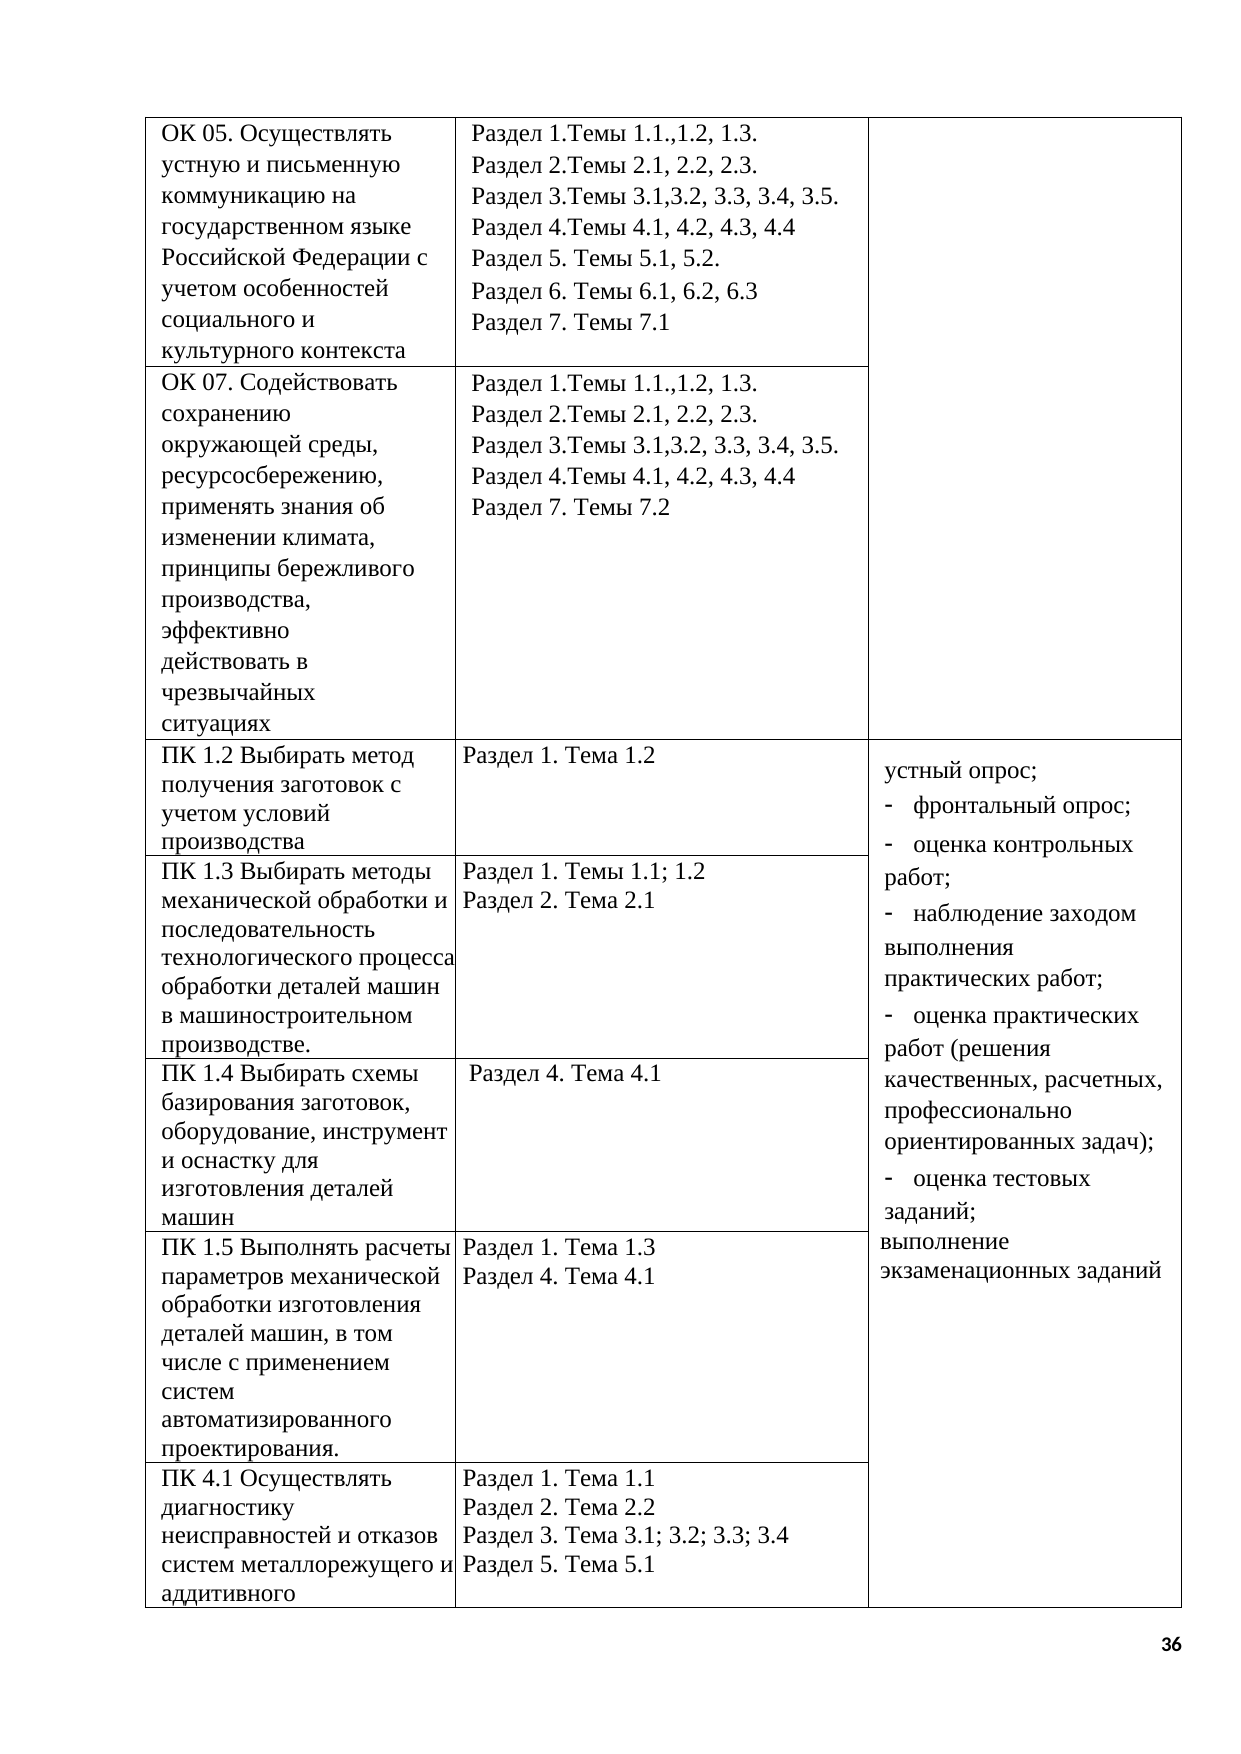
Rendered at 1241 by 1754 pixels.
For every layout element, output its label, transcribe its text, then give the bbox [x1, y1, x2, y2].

table_cell ОК 05. Осуществлять устную и письменную коммуникацию на государственном языке Российской Федерации с учетом особенностей социального и культурного контекста [146, 118, 455, 366]
table_cell Раздел 1.Темы 1.1.,1.2, 1.3. Раздел 2.Темы 2.1, 2.2, 2.3. Раздел 3.Темы 3.1,3.2, 3.3, 3.4, 3.5. Раздел 4.Темы 4.1, 4.2, 4.3, 4.4 Раздел 5. Темы 5.1, 5.2. Раздел 6. Темы 6.1, 6.2, 6.3 Раздел 7. Темы 7.1 [456, 118, 868, 366]
table_cell Раздел 1. Тема 1.2 [456, 740, 868, 855]
table_cell Раздел 1. Тема 1.3 Раздел 4. Тема 4.1 [456, 1232, 868, 1462]
table_cell Раздел 1.Темы 1.1.,1.2, 1.3. Раздел 2.Темы 2.1, 2.2, 2.3. Раздел 3.Темы 3.1,3.2, 3.3, 3.4, 3.5. Раздел 4.Темы 4.1, 4.2, 4.3, 4.4 Раздел 7. Темы 7.2 [456, 367, 868, 739]
table_cell ПК 1.5 Выполнять расчеты параметров механической обработки изготовления деталей машин, в том числе с применением систем автоматизированного проектирования. [146, 1232, 455, 1462]
table_cell ПК 1.2 Выбирать метод получения заготовок с учетом условий производства [146, 740, 455, 855]
table_cell устный опрос; фронтальный опрос; оценка контрольных работ; наблюдение заходом выполнения практических работ; оценка практических работ (решения качественных, расчетных, профессионально ориентированных задач); оценка тестовых заданий; выполнение экзаменационных заданий [869, 740, 1181, 1607]
table_cell ОК 07. Содействовать сохранению окружающей среды, ресурсосбережению, применять знания об изменении климата, принципы бережливого производства, эффективно действовать в чрезвычайных ситуациях [146, 367, 455, 739]
table_cell ПК 1.3 Выбирать методы механической обработки и последовательность технологического процесса обработки деталей машин в машиностроительном производстве. [146, 856, 455, 1057]
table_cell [146, 1463, 455, 1607]
table_cell Раздел 1. Темы 1.1; 1.2 Раздел 2. Тема 2.1 [456, 856, 868, 1057]
table_cell Раздел 4. Тема 4.1 [456, 1059, 868, 1231]
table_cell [456, 1463, 868, 1607]
table_cell ПК 1.4 Выбирать схемы базирования заготовок, оборудование, инструмент и оснастку для изготовления деталей машин [146, 1059, 455, 1231]
